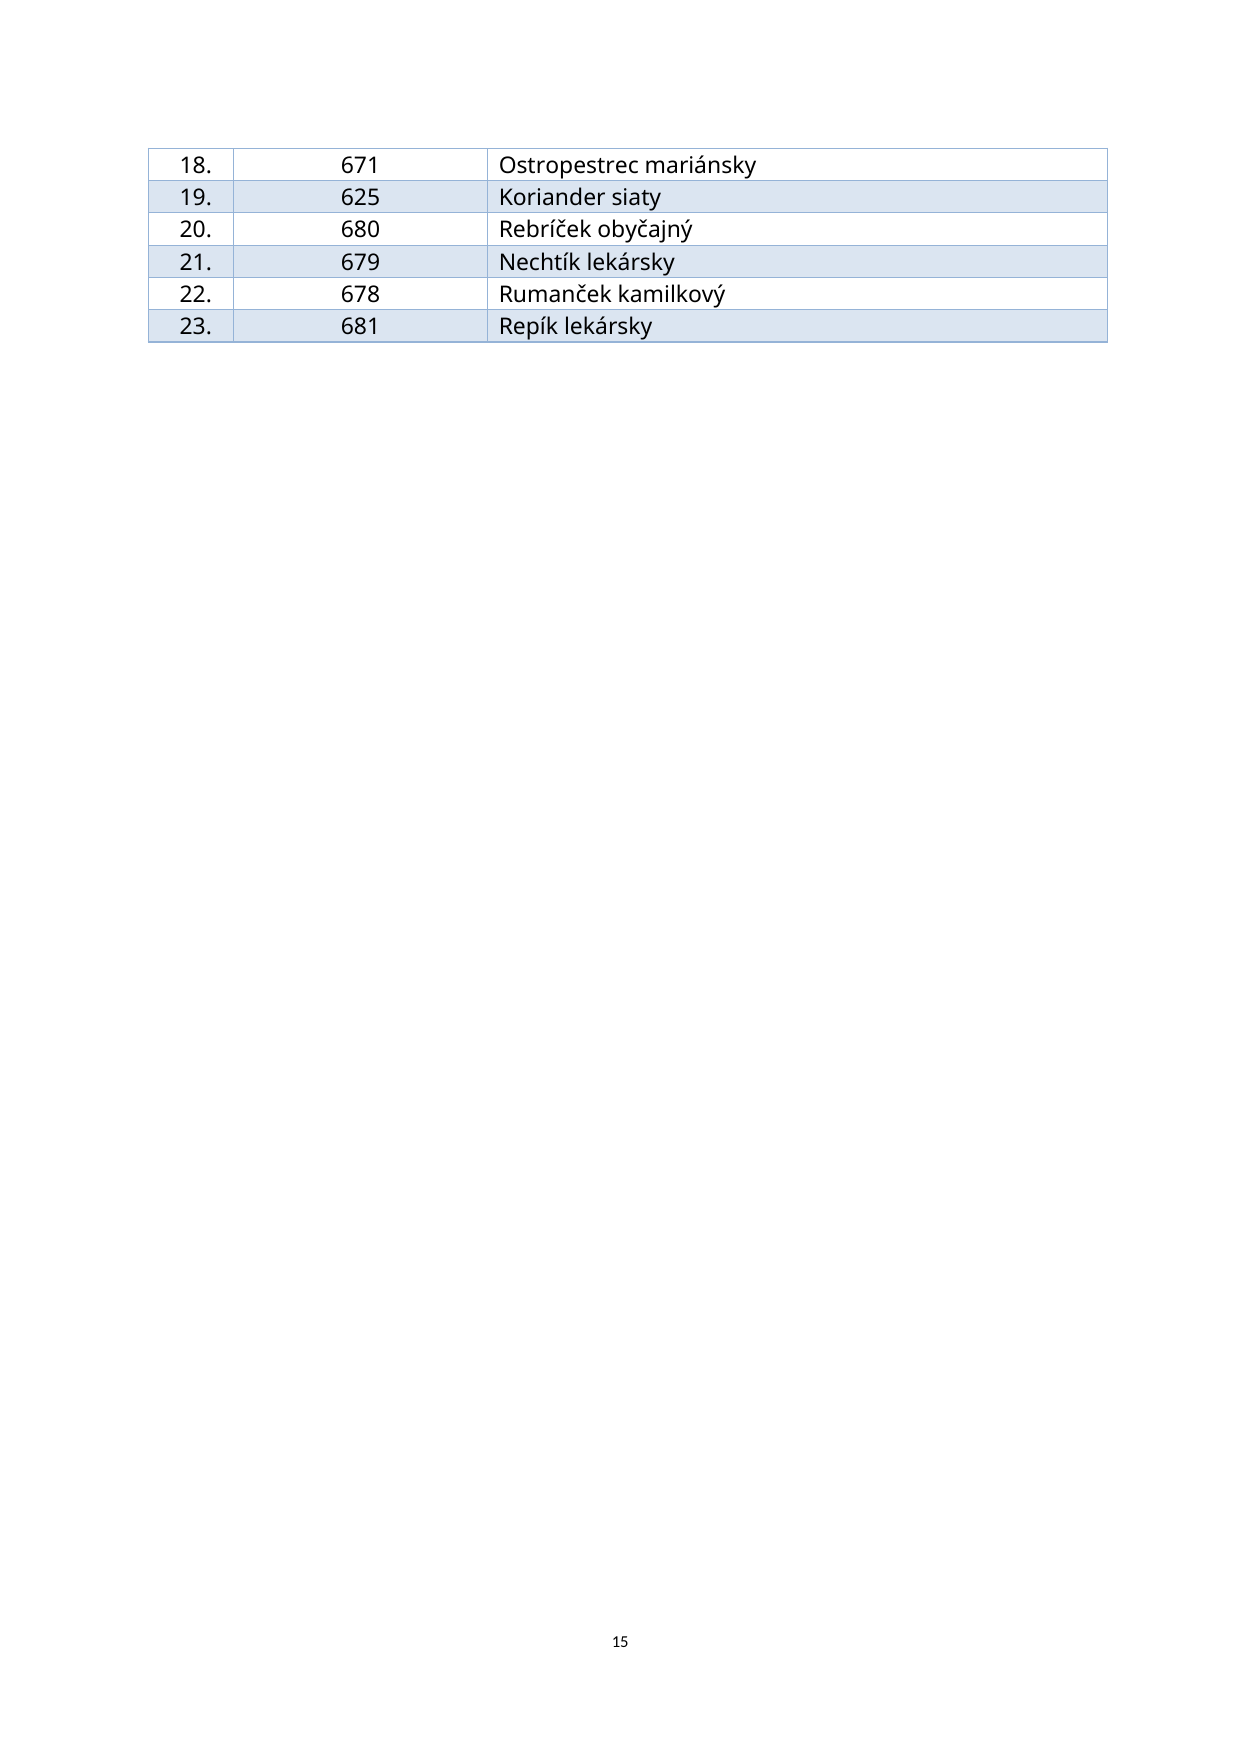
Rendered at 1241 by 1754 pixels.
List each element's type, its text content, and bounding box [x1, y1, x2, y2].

table_cell [149, 213, 233, 244]
table_cell 679 [234, 246, 487, 277]
table_cell Ostropestrec mariánsky [488, 149, 1107, 180]
table_cell Rumanček kamilkový [488, 278, 1107, 309]
table_cell 678 [234, 278, 487, 309]
table_cell Nechtík lekársky [488, 246, 1107, 277]
table_cell 671 [234, 149, 487, 180]
table_cell 681 [234, 310, 487, 341]
table_cell [149, 149, 233, 180]
table_cell [149, 246, 233, 277]
table_cell 680 [234, 213, 487, 244]
table_cell 625 [234, 181, 487, 212]
table_cell [149, 181, 233, 212]
table_cell Koriander siaty [488, 181, 1107, 212]
table_cell Repík lekársky [488, 310, 1107, 341]
table_cell Rebríček obyčajný [488, 213, 1107, 244]
table_cell [149, 310, 233, 341]
table_cell [149, 278, 233, 309]
